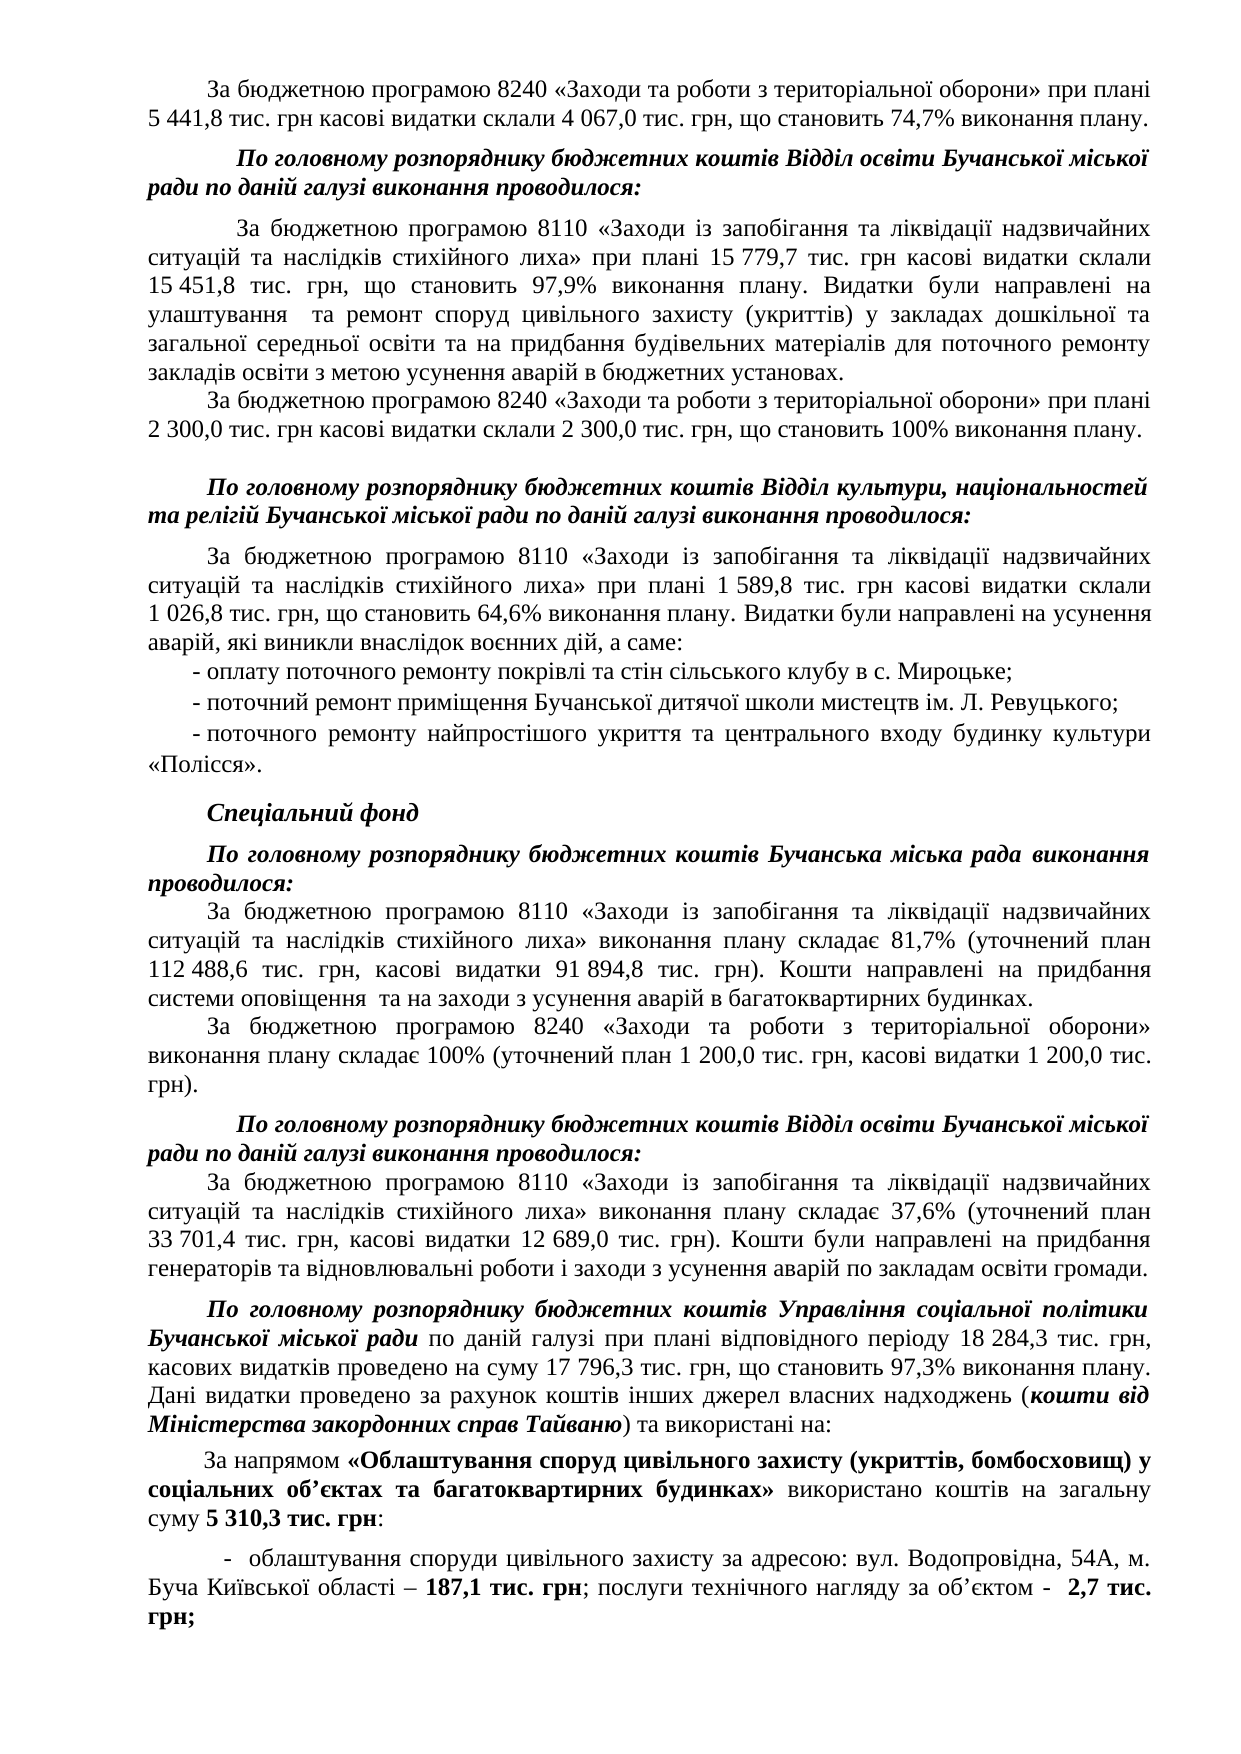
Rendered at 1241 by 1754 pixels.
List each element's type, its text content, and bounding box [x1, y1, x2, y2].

title За бюджетною програмою 8240 «Заходи та роботи з територіальної оборони» при плані 5 441,8 тис. грн касові видатки склали 4 067,0 тис. грн, що становить 74,7% виконання плану. [148, 74, 1152, 131]
title За бюджетною програмою 8110 «Заходи із запобігання та ліквідації надзвичайних ситуацій та наслідків стихійного лиха» виконання плану складає 81,7% (уточнений план 112 488,6 тис. грн, касові видатки 91 894,8 тис. грн). Кошти направлені на придбання системи оповіщення та на заходи з усунення аварій в багатоквартирних будинках. [148, 896, 1152, 1011]
title По головному розпоряднику бюджетних коштів Управління соціальної політики Бучанської міської ради по даній галузі при плані відповідного періоду 18 284,3 тис. грн, касових видатків проведено на суму 17 796,3 тис. грн, що становить 97,3% виконання плану. Дані видатки проведено за рахунок коштів інших джерел власних надходжень (кошти від Міністерства закордонних справ Тайваню) та використані на: [148, 1294, 1152, 1438]
text За напрямом «Облаштування споруд цивільного захисту (укриттів, бомбосховищ) у соціальних об’єктах та багатоквартирних будинках» використано коштів на загальну суму 5 310,3 тис. грн: [148, 1445, 1152, 1531]
text За бюджетною програмою 8110 «Заходи із запобігання та ліквідації надзвичайних ситуацій та наслідків стихійного лиха» при плані 15 779,7 тис. грн касові видатки склали 15 451,8 тис. грн, що становить 97,9% виконання плану. Видатки були направлені на улаштування та ремонт споруд цивільного захисту (укриттів) у закладах дошкільної та загальної середньої освіти та на придбання будівельних матеріалів для поточного ремонту закладів освіти з метою усунення аварій в бюджетних установах. [148, 213, 1152, 385]
title Спеціальний фонд [148, 797, 1152, 827]
text По головному розпоряднику бюджетних коштів Відділ освіти Бучанської міської ради по даній галузі виконання проводилося: [148, 1109, 1152, 1167]
list поточний ремонт приміщення Бучанської дитячої школи мистецтв ім. Л. Ревуцького; [148, 687, 1152, 716]
list поточного ремонту найпростішого укриття та центрального входу будинку культури «Полісся». [148, 718, 1152, 778]
list оплату поточного ремонту покрівлі та стін сільського клубу в с. Мироцьке; [148, 656, 1152, 685]
text - облаштування споруди цивільного захисту за адресою: вул. Водопровідна, 54А, м. Буча Київської області – 187,1 тис. грн; послуги технічного нагляду за об’єктом - 2,7 тис. грн; [148, 1543, 1152, 1629]
title По головному розпоряднику бюджетних коштів Бучанська міська рада виконання проводилося: [148, 839, 1152, 896]
title За бюджетною програмою 8240 «Заходи та роботи з територіальної оборони» при плані 2 300,0 тис. грн касові видатки склали 2 300,0 тис. грн, що становить 100% виконання плану. [148, 385, 1152, 443]
text По головному розпоряднику бюджетних коштів Відділ освіти Бучанської міської ради по даній галузі виконання проводилося: [148, 143, 1152, 201]
title По головному розпоряднику бюджетних коштів Відділ культури, національностей та релігій Бучанської міської ради по даній галузі виконання проводилося: [148, 472, 1152, 529]
title За бюджетною програмою 8110 «Заходи із запобігання та ліквідації надзвичайних ситуацій та наслідків стихійного лиха» виконання плану складає 37,6% (уточнений план 33 701,4 тис. грн, касові видатки 12 689,0 тис. грн). Кошти були направлені на придбання генераторів та відновлювальні роботи і заходи з усунення аварій по закладам освіти громади. [148, 1167, 1152, 1282]
title За бюджетною програмою 8240 «Заходи та роботи з територіальної оборони» виконання плану складає 100% (уточнений план 1 200,0 тис. грн, касові видатки 1 200,0 тис. грн). [148, 1011, 1152, 1098]
text За бюджетною програмою 8110 «Заходи із запобігання та ліквідації надзвичайних ситуацій та наслідків стихійного лиха» при плані 1 589,8 тис. грн касові видатки склали 1 026,8 тис. грн, що становить 64,6% виконання плану. Видатки були направлені на усунення аварій, які виникли внаслідок воєнних дій, а саме: [148, 541, 1152, 656]
